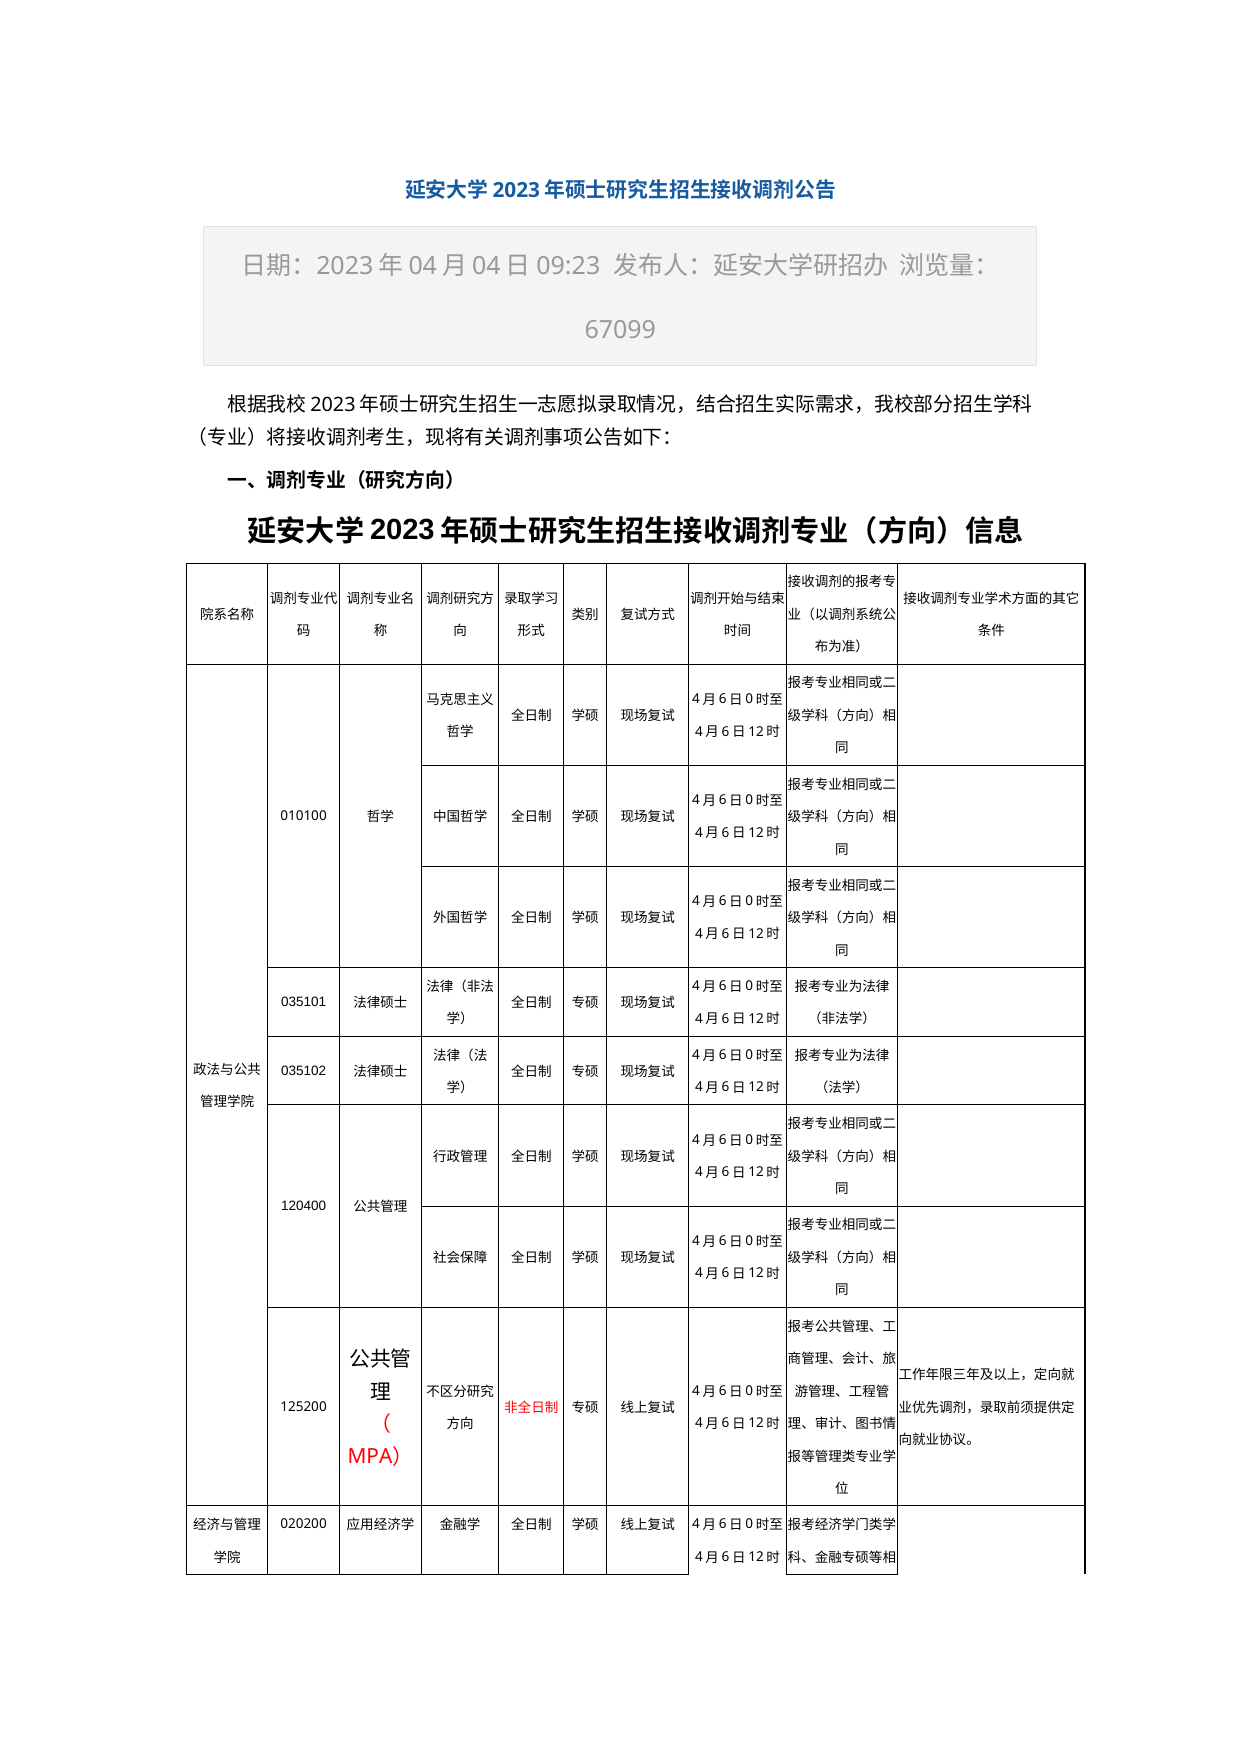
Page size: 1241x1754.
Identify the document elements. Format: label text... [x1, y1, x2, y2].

table_cell 报考专业为法律（非法学） [787, 968, 897, 1036]
table_cell 全日制 [499, 1105, 563, 1206]
table_cell 4月6日0时至4月6日12时 [689, 1105, 786, 1206]
table_cell 4月6日0时至4月6日12时 [689, 1308, 786, 1505]
table_cell 社会保障 [422, 1207, 498, 1307]
table_cell 现场复试 [607, 968, 688, 1036]
text 日期：2023年04月04日 09:23 发布人：延安大学研招办 浏览量：67099 [204, 227, 1036, 365]
table_cell [898, 665, 1084, 765]
table_cell 录取学习形式 [499, 564, 563, 664]
text 一、调剂专业（研究方向） [187, 462, 1053, 495]
table_cell 010100 [268, 665, 339, 967]
table_cell 政法与公共管理学院 [187, 665, 267, 1505]
table_cell 学硕 [564, 1105, 606, 1206]
table_cell 工作年限三年及以上，定向就业优先调剂，录取前须提供定向就业协议。 [898, 1308, 1084, 1505]
table_cell 调剂专业代码 [268, 564, 339, 664]
table_cell 专硕 [564, 968, 606, 1036]
table_cell 全日制 [499, 1207, 563, 1307]
table_cell 接收调剂专业学术方面的其它条件 [898, 564, 1084, 664]
table_cell 全日制 [499, 968, 563, 1036]
table_cell [898, 1207, 1084, 1307]
table_cell [898, 1105, 1084, 1206]
table_cell 不区分研究方向 [422, 1308, 498, 1505]
table_cell [898, 1506, 1084, 1574]
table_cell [787, 1506, 897, 1574]
table_cell 现场复试 [607, 766, 688, 866]
table_cell 120400 [268, 1105, 339, 1307]
table_cell 报考公共管理、工商管理、会计、旅游管理、工程管理、审计、图书情报等管理类专业学位 [787, 1308, 897, 1505]
table_cell 035101 [268, 968, 339, 1036]
table_cell 4月6日0时至4月6日12时 [689, 1506, 786, 1574]
table_cell 马克思主义哲学 [422, 665, 498, 765]
table_cell 全日制 [499, 1506, 563, 1574]
table_cell 类别 [564, 564, 606, 664]
table_cell 4月6日0时至4月6日12时 [689, 968, 786, 1036]
table_cell 哲学 [340, 665, 421, 967]
table_cell 全日制 [499, 665, 563, 765]
table_cell [898, 968, 1084, 1036]
table_cell 公共管理（MPA） [340, 1308, 421, 1505]
table_cell 调剂专业名称 [340, 564, 421, 664]
table_cell 法律（法学） [422, 1037, 498, 1104]
table_cell 金融学 [422, 1506, 498, 1574]
table_header 延安大学2023年硕士研究生招生接收调剂专业（方向）信息 [186, 495, 1085, 562]
table_cell 院系名称 [187, 564, 267, 664]
table_cell 应用经济学 [340, 1506, 421, 1574]
table_cell 公共管理 [340, 1105, 421, 1307]
table_cell 报考专业相同或二级学科（方向）相同 [787, 1105, 897, 1206]
table_cell 行政管理 [422, 1105, 498, 1206]
table_cell 现场复试 [607, 867, 688, 967]
table_cell 现场复试 [607, 665, 688, 765]
table_cell 020200 [268, 1506, 339, 1574]
table_cell [898, 1037, 1084, 1104]
table_cell 专硕 [564, 1308, 606, 1505]
table_cell 复试方式 [607, 564, 688, 664]
table_cell 中国哲学 [422, 766, 498, 866]
table_cell 经济与管理学院 [187, 1506, 267, 1574]
table_cell 035102 [268, 1037, 339, 1104]
table_cell 学硕 [564, 1207, 606, 1307]
table_cell 法律硕士 [340, 968, 421, 1036]
table_cell 法律硕士 [340, 1037, 421, 1104]
table_cell 全日制 [499, 766, 563, 866]
table_cell 专硕 [564, 1037, 606, 1104]
table_cell 报考专业相同或二级学科（方向）相同 [787, 867, 897, 967]
table_cell 全日制 [499, 1037, 563, 1104]
table_cell 接收调剂的报考专业（以调剂系统公布为准） [787, 564, 897, 664]
table_cell [898, 867, 1084, 967]
table_cell [898, 766, 1084, 866]
table_cell 现场复试 [607, 1037, 688, 1104]
table_cell 全日制 [499, 867, 563, 967]
table_cell 外国哲学 [422, 867, 498, 967]
table_cell 调剂开始与结束时间 [689, 564, 786, 664]
table_cell 报考专业相同或二级学科（方向）相同 [787, 665, 897, 765]
table_cell 4月6日0时至4月6日12时 [689, 665, 786, 765]
table_cell 现场复试 [607, 1207, 688, 1307]
table_cell 调剂研究方向 [422, 564, 498, 664]
table_cell 学硕 [564, 1506, 606, 1574]
table_cell 报考专业为法律（法学） [787, 1037, 897, 1104]
table_cell 线上复试 [607, 1506, 688, 1574]
table_cell 125200 [268, 1308, 339, 1505]
table_cell 现场复试 [607, 1105, 688, 1206]
table_cell 4月6日0时至4月6日12时 [689, 1037, 786, 1104]
table_cell 4月6日0时至4月6日12时 [689, 1207, 786, 1307]
table_cell 线上复试 [607, 1308, 688, 1505]
text 延安大学2023年硕士研究生招生接收调剂公告 [187, 172, 1053, 205]
table_cell 学硕 [564, 867, 606, 967]
table_cell 非全日制 [499, 1308, 563, 1505]
table_cell 报考专业相同或二级学科（方向）相同 [787, 766, 897, 866]
table_cell 4月6日0时至4月6日12时 [689, 766, 786, 866]
text 根据我校2023年硕士研究生招生一志愿拟录取情况，结合招生实际需求，我校部分招生学科（专业）将接收调剂考生，现将有关调剂事项公告如下： [187, 387, 1053, 452]
table_cell 法律（非法学） [422, 968, 498, 1036]
table_cell 学硕 [564, 766, 606, 866]
table_cell 学硕 [564, 665, 606, 765]
table_cell 报考专业相同或二级学科（方向）相同 [787, 1207, 897, 1307]
table_cell 4月6日0时至4月6日12时 [689, 867, 786, 967]
